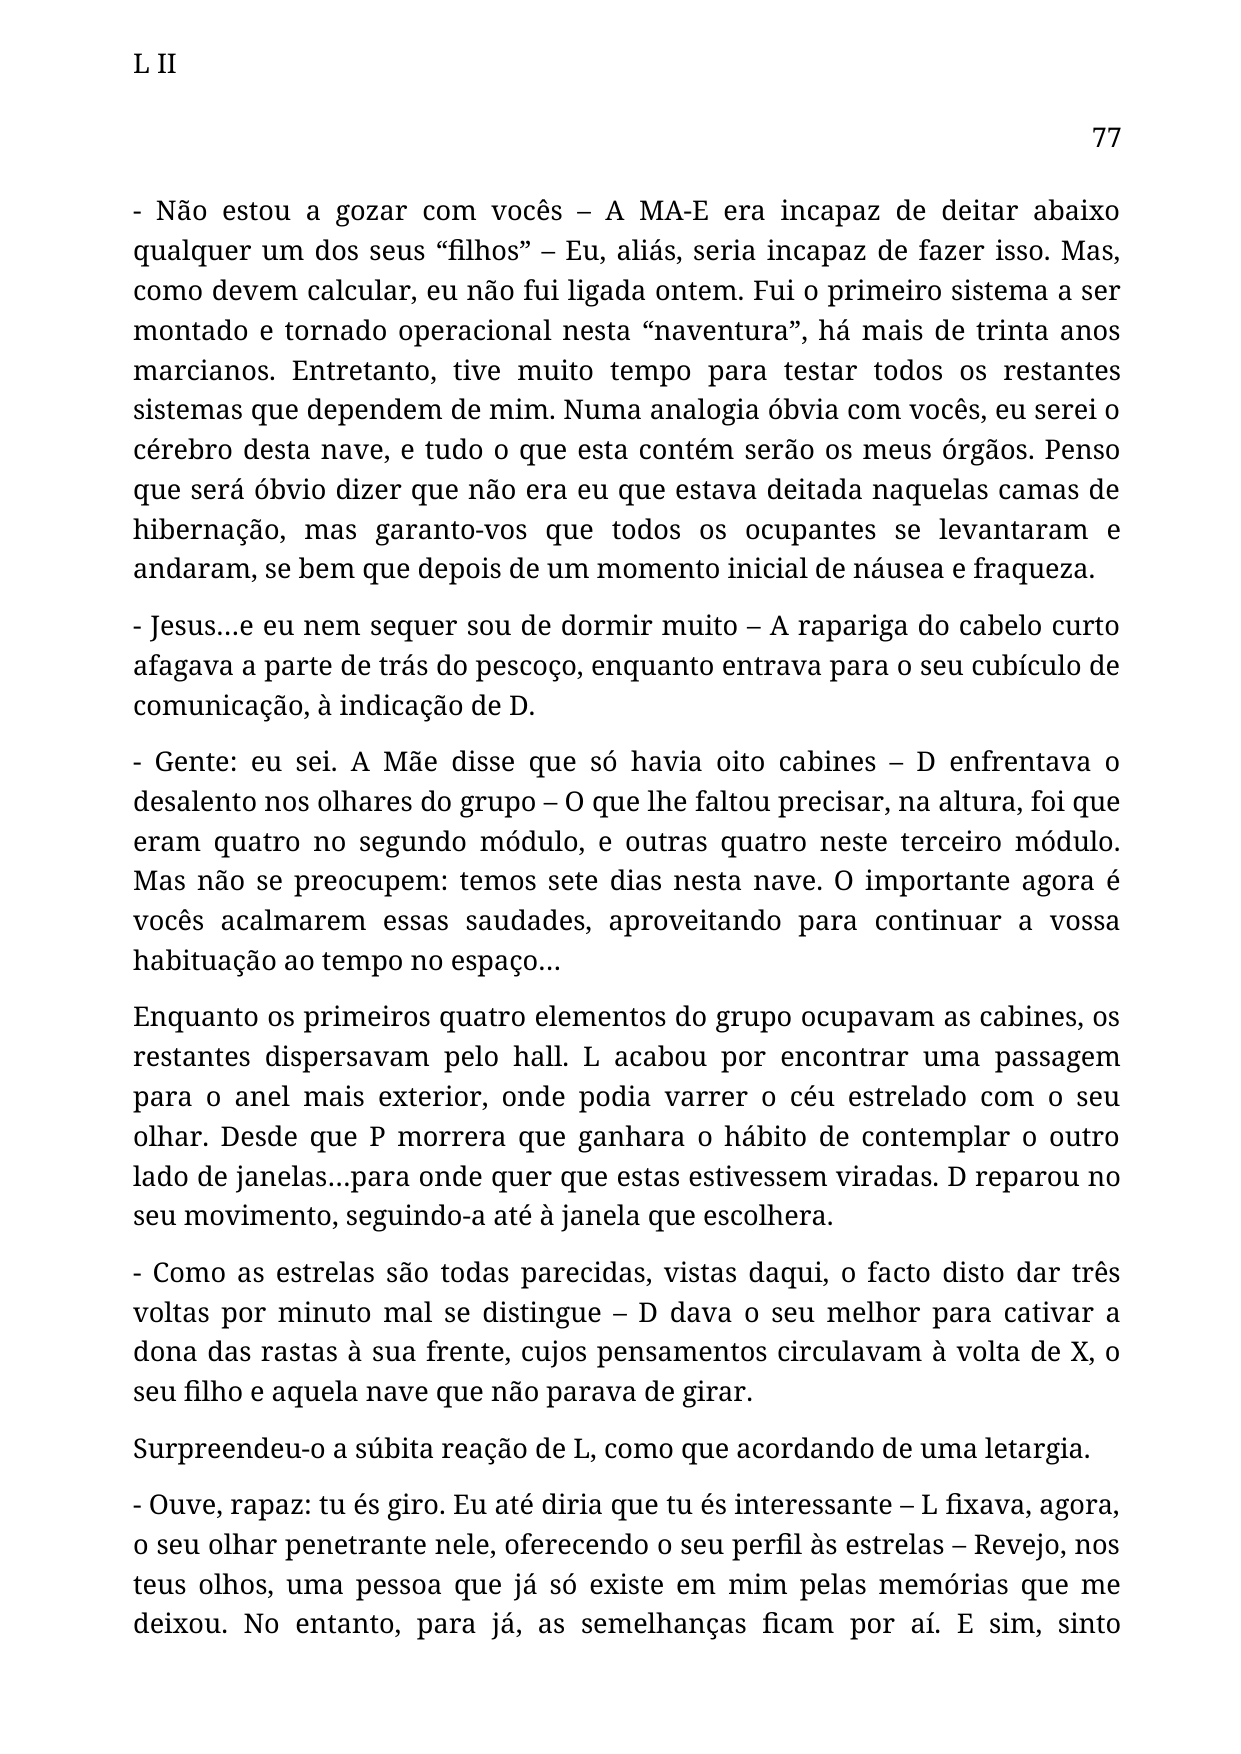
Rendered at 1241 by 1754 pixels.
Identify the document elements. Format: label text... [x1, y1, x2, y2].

text - Não estou a gozar com vocês – A MA-E era incapaz de deitar abaixo qualquer um dos seus “filhos” – Eu, aliás, seria incapaz de fazer isso. Mas, como devem calcular, eu não fui ligada ontem. Fui o primeiro sistema a ser montado e tornado operacional nesta “naventura”, há mais de trinta anos marcianos. Entretanto, tive muito tempo para testar todos os restantes sistemas que dependem de mim. Numa analogia óbvia com vocês, eu serei o cérebro desta nave, e tudo o que esta contém serão os meus órgãos. Penso que será óbvio dizer que não era eu que estava deitada naquelas camas de hibernação, mas garanto-vos que todos os ocupantes se levantaram e andaram, se bem que depois de um momento inicial de náusea e fraqueza. [133, 192, 1122, 587]
text Enquanto os primeiros quatro elementos do grupo ocupavam as cabines, os restantes dispersavam pelo hall. L acabou por encontrar uma passagem para o anel mais exterior, onde podia varrer o céu estrelado com o seu olhar. Desde que P morrera que ganhara o hábito de contemplar o outro lado de janelas…para onde quer que estas estivessem viradas. D reparou no seu movimento, seguindo-a até à janela que escolhera. [133, 998, 1122, 1234]
text - Gente: eu sei. A Mãe disse que só havia oito cabines – D enfrentava o desalento nos olhares do grupo – O que lhe faltou precisar, na altura, foi que eram quatro no segundo módulo, e outras quatro neste terceiro módulo. Mas não se preocupem: temos sete dias nesta nave. O importante agora é vocês acalmarem essas saudades, aproveitando para continuar a vossa habituação ao tempo no espaço… [133, 742, 1122, 978]
text - Como as estrelas são todas parecidas, vistas daqui, o facto disto dar três voltas por minuto mal se distingue – D dava o seu melhor para cativar a dona das rastas à sua frente, cujos pensamentos circulavam à volta de X, o seu filho e aquela nave que não parava de girar. [133, 1253, 1122, 1409]
text - Jesus…e eu nem sequer sou de dormir muito – A rapariga do cabelo curto afagava a parte de trás do pescoço, enquanto entrava para o seu cubículo de comunicação, à indicação de D. [133, 606, 1122, 723]
text Surpreendeu-o a súbita reação de L, como que acordando de uma letargia. [133, 1429, 1122, 1466]
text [133, 1486, 1122, 1642]
